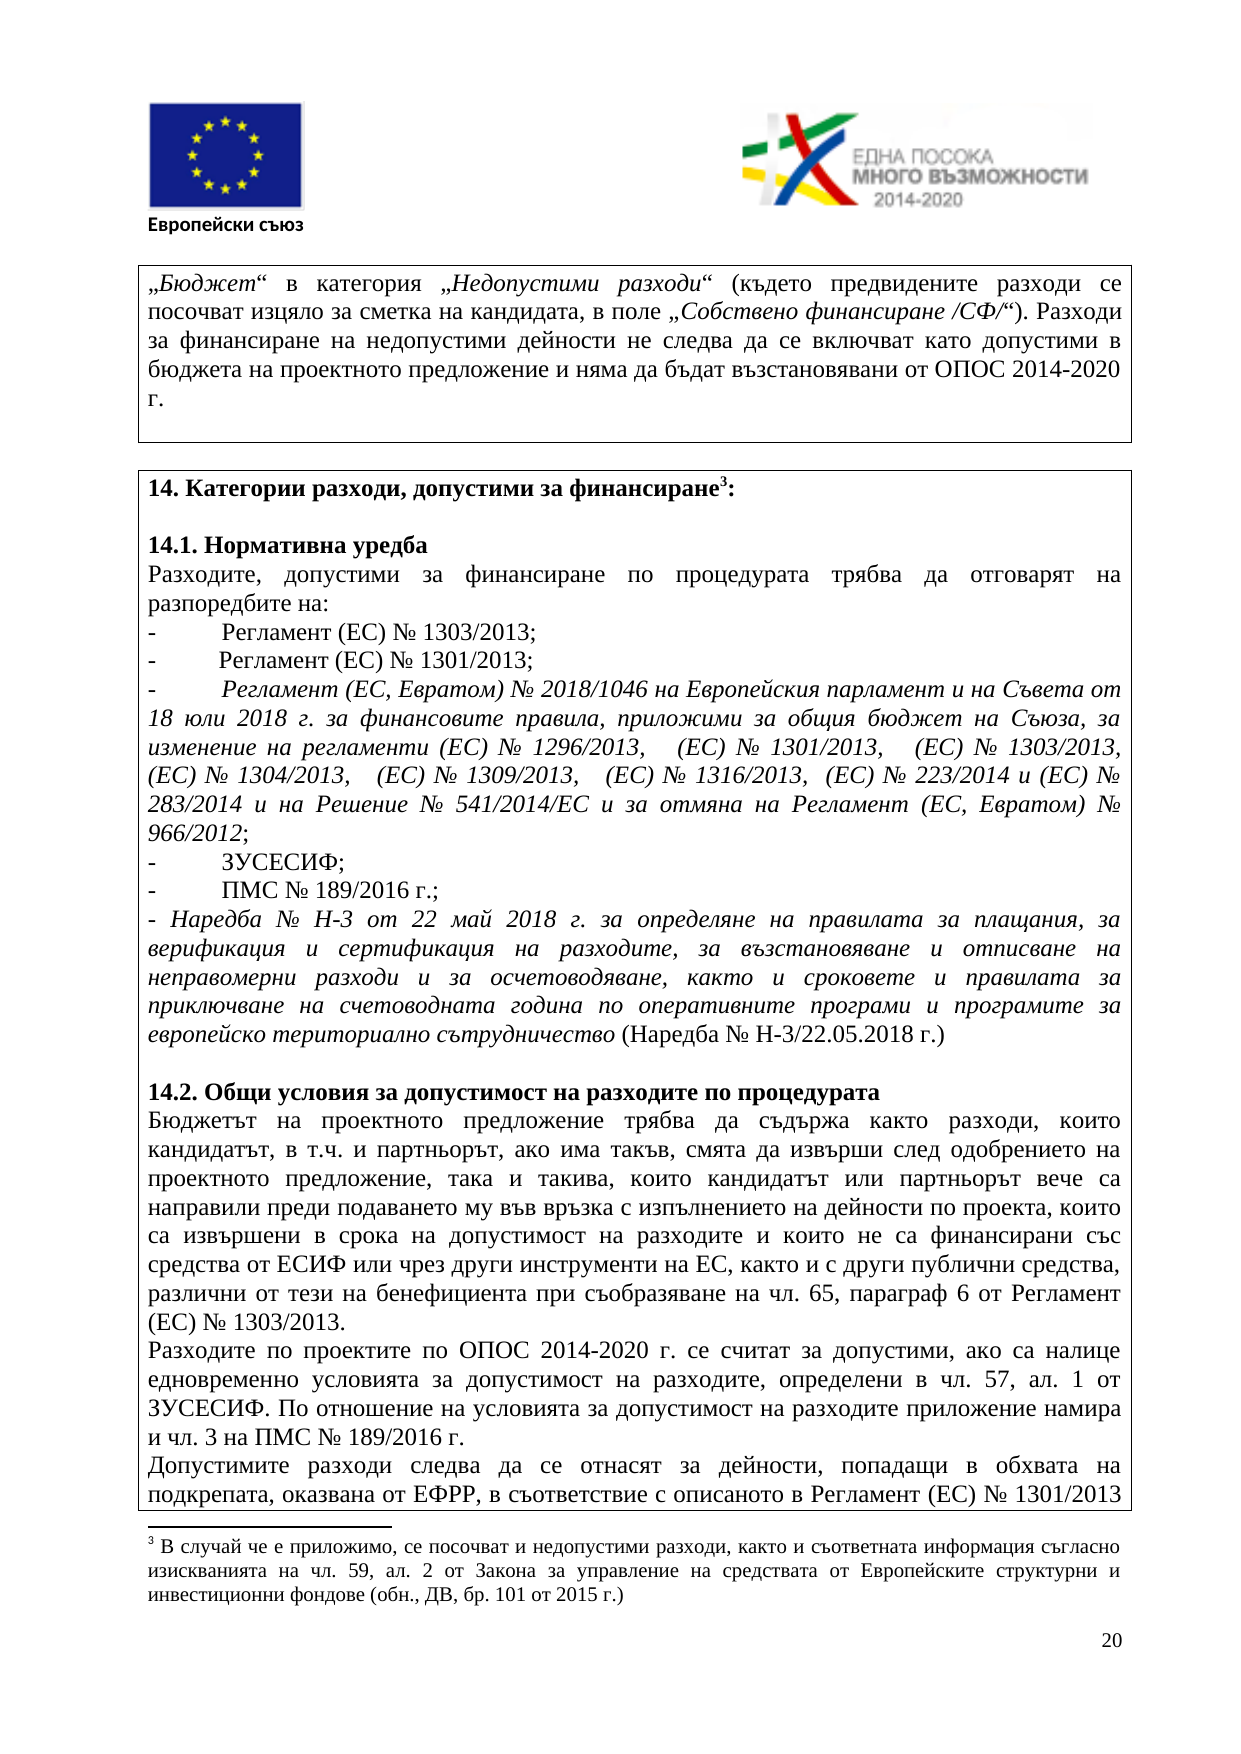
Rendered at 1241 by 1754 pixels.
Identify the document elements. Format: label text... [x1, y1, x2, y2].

list 14. Категории разходи, допустими за финансиране: [139, 471, 1131, 502]
text Бюджетът на проектното предложение трябва да съдържа както разходи, които кандидатът, в т.ч. и партньорът, ако има такъв, смята да извърши след одобрението на проектното предложение, така и такива, които кандидатът или партньорът вече са направили преди подаването му във връзка с изпълнението на дейности по проекта, които са извършени в срока на допустимост на разходите и които не са финансирани със средства от ЕСИФ или чрез други инструменти на ЕС, както и с други публични средства, различни от тези на бенефициента при съобразяване на чл. 65, параграф 6 от Регламент (ЕС) № 1303/2013. [148, 1105, 1122, 1335]
text - ЗУСЕСИФ; [148, 847, 1122, 875]
text - Регламент (ЕС) № 1301/2013; [148, 645, 1122, 674]
picture [739, 103, 1093, 212]
list 14.2. Общи условия за допустимост на разходите по процедурата [148, 1077, 1122, 1105]
list 14.1. Нормативна уредба [148, 530, 1122, 559]
text Разходите, допустими за финансиране по процедурата трябва да отговарят на разпоредбите на: [148, 559, 1122, 617]
list - Наредба № Н-3 от 22 май 2018 г. за определяне на правилата за плащания, за верификация и сертификация на разходите, за възстановяване и отписване на неправомерни разходи и за осчетоводяване, както и сроковете и правилата за приключване на счетоводната година по оперативните програми и програмите за европейско териториално сътрудничество (Наредба № Н-3/22.05.2018 г.) [148, 904, 1122, 1048]
text - Регламент (ЕС) № 1303/2013; [148, 617, 1122, 645]
text Разходите по проектите по ОПОС 2014-2020 г. се считат за допустими, ако са налице едновременно условията за допустимост на разходите, определени в чл. 57, ал. 1 от ЗУСЕСИФ. По отношение на условията за допустимост на разходите приложение намира и чл. 3 на ПМС № 189/2016 г. [148, 1335, 1122, 1447]
list - ПМС № 189/2016 г.; [148, 875, 1122, 904]
text - Регламент (ЕС, Евратом) № 2018/1046 на Европейския парламент и на Съвета от 18 юли 2018 г. за финансовите правила, приложими за общия бюджет на Съюза, за изменение на регламенти (ЕС) № 1296/2013, (ЕС) № 1301/2013, (ЕС) № 1303/2013, (ЕС) № 1304/2013, (ЕС) № 1309/2013, (ЕС) № 1316/2013, (ЕС) № 223/2014 и (ЕС) № 283/2014 и на Решение № 541/2014/ЕС и за отмяна на Регламент (ЕС, Евратом) № 966/2012; [148, 674, 1122, 847]
picture [147, 101, 306, 212]
